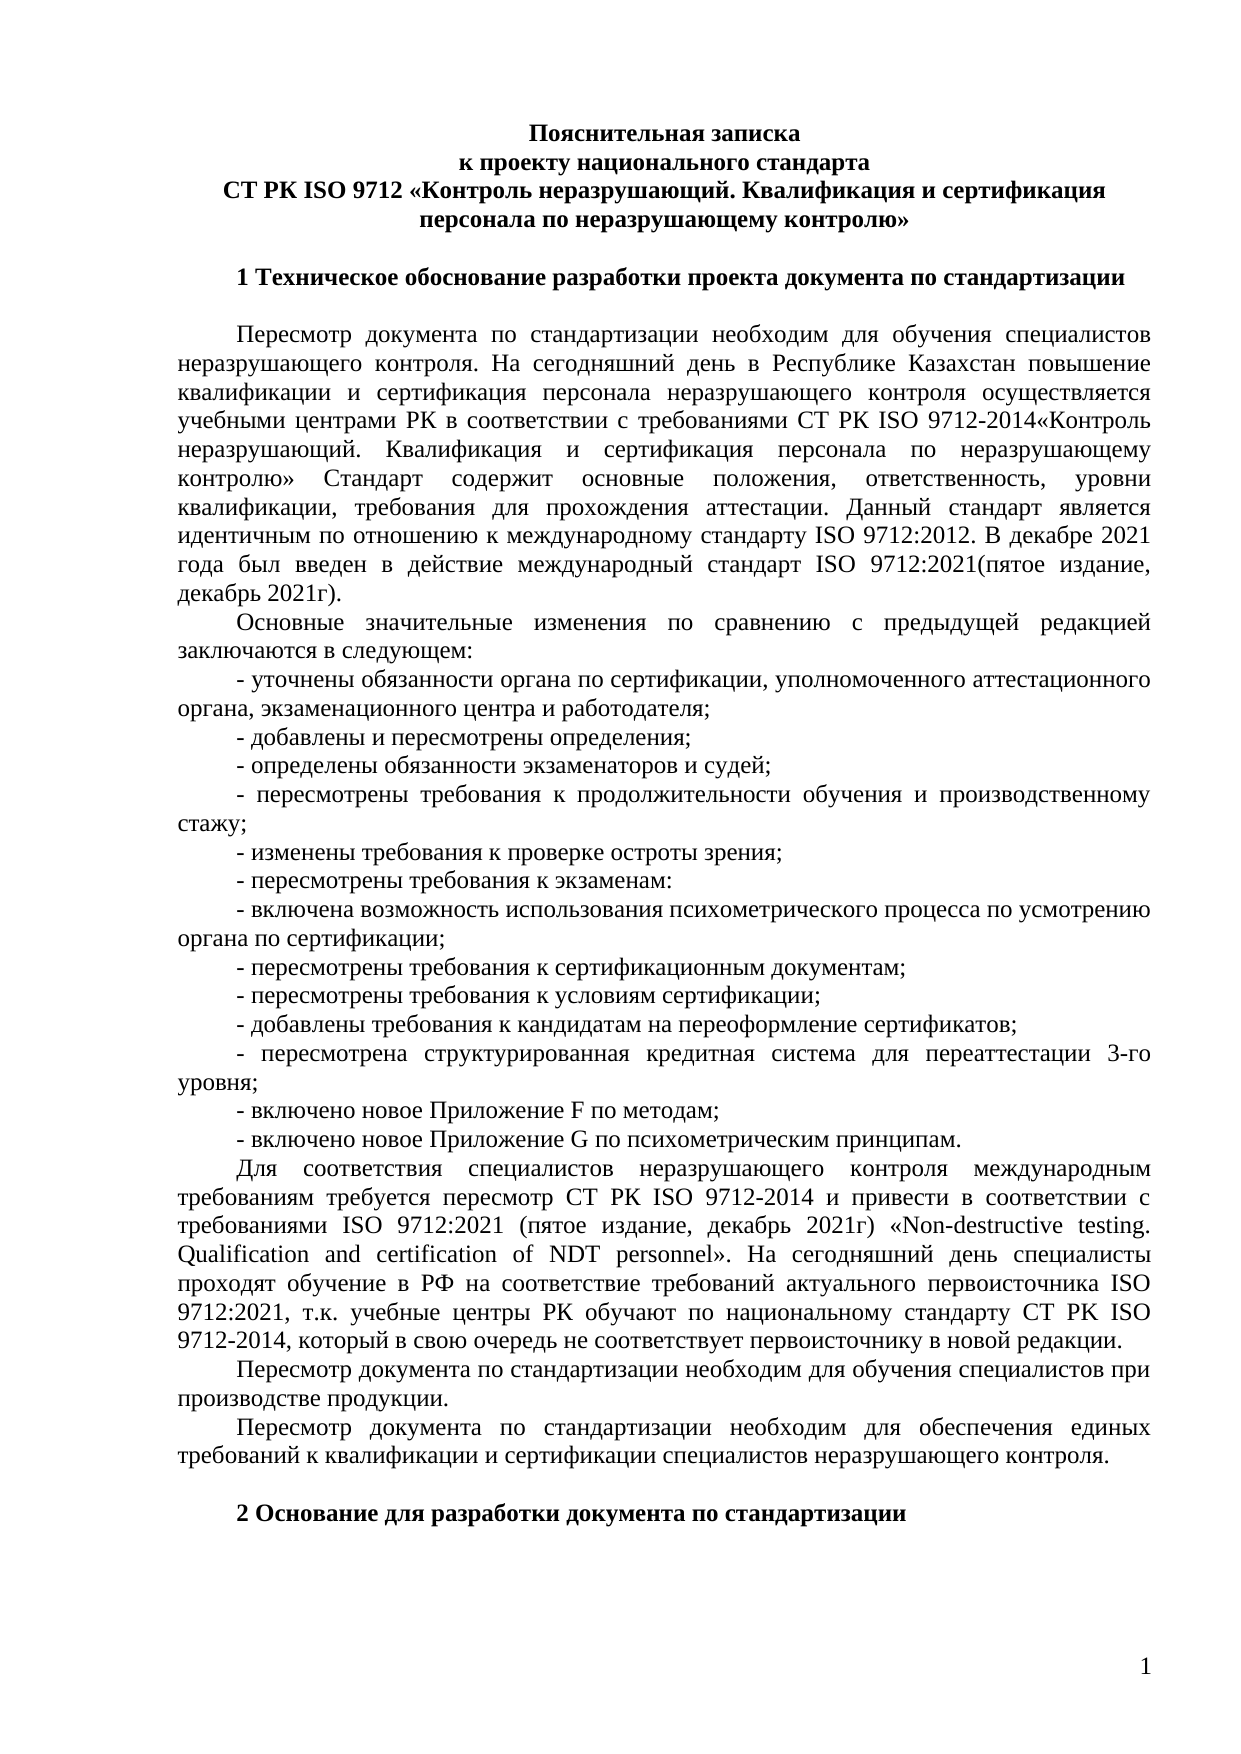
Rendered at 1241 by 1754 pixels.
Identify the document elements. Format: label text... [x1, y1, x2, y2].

text - определены обязанности экзаменаторов и судей; [177, 751, 1152, 779]
text - пересмотрены требования к сертификационным документам; [177, 952, 1152, 981]
text Пояснительная записка [177, 118, 1152, 147]
text - уточнены обязанности органа по сертификации, уполномоченного аттестационного органа, экзаменационного центра и работодателя; [177, 664, 1152, 722]
text 1 Техническое обоснование разработки проекта документа по стандартизации [177, 262, 1152, 291]
text СТ РК ISO 9712 «Контроль неразрушающий. Квалификация и сертификация персонала по неразрушающему контролю» [177, 176, 1152, 233]
text - добавлены требования к кандидатам на переоформление сертификатов; [177, 1009, 1152, 1038]
text 2 Основание для разработки документа по стандартизации [177, 1498, 1152, 1527]
text к проекту национального стандарта [177, 147, 1152, 176]
text - пересмотрена структурированная кредитная система для переаттестации 3-го уровня; [177, 1038, 1152, 1096]
text Пересмотр документа по стандартизации необходим для обучения специалистов при производстве продукции. [177, 1354, 1152, 1412]
text Пересмотр документа по стандартизации необходим для обеспечения единых требований к квалификации и сертификации специалистов неразрушающего контроля. [177, 1412, 1152, 1469]
text - включено новое Приложение F по методам; [177, 1096, 1152, 1124]
text - включено новое Приложение G по психометрическим принципам. [177, 1124, 1152, 1153]
text Пересмотр документа по стандартизации необходим для обучения специалистов неразрушающего контроля. На сегодняшний день в Республике Казахстан повышение квалификации и сертификация персонала неразрушающего контроля осуществляется учебными центрами РК в соответствии с требованиями СТ РК ISO 9712-2014«Контроль неразрушающий. Квалификация и сертификация персонала по неразрушающему контролю» Стандарт содержит основные положения, ответственность, уровни квалификации, требования для прохождения аттестации. Данный стандарт является идентичным по отношению к международному стандарту ISO 9712:2012. В декабре 2021 года был введен в действие международный стандарт ISO 9712:2021(пятое издание, декабрь 2021г). [177, 319, 1152, 607]
text - пересмотрены требования к продолжительности обучения и производственному стажу; [177, 779, 1152, 837]
text - добавлены и пересмотрены определения; [177, 722, 1152, 751]
text - изменены требования к проверке остроты зрения; [177, 837, 1152, 866]
text Для соответствия специалистов неразрушающего контроля международным требованиям требуется пересмотр СТ РК ISO 9712-2014 и привести в соответствии с требованиями ISO 9712:2021 (пятое издание, декабрь 2021г) «Non-destructive testing. Qualification and certification of NDT personnel». На сегодняшний день специалисты проходят обучение в РФ на соответствие требований актуального первоисточника ISO 9712:2021, т.к. учебные центры РК обучают по национальному стандарту СТ PK ISO 9712-2014, который в свою очередь не соответствует первоисточнику в новой редакции. [177, 1153, 1152, 1354]
text - пересмотрены требования к условиям сертификации; [177, 981, 1152, 1009]
text - пересмотрены требования к экзаменам: [177, 866, 1152, 894]
text Основные значительные изменения по сравнению с предыдущей редакцией заключаются в следующем: [177, 607, 1152, 664]
text - включена возможность использования психометрического процесса по усмотрению органа по сертификации; [177, 894, 1152, 952]
